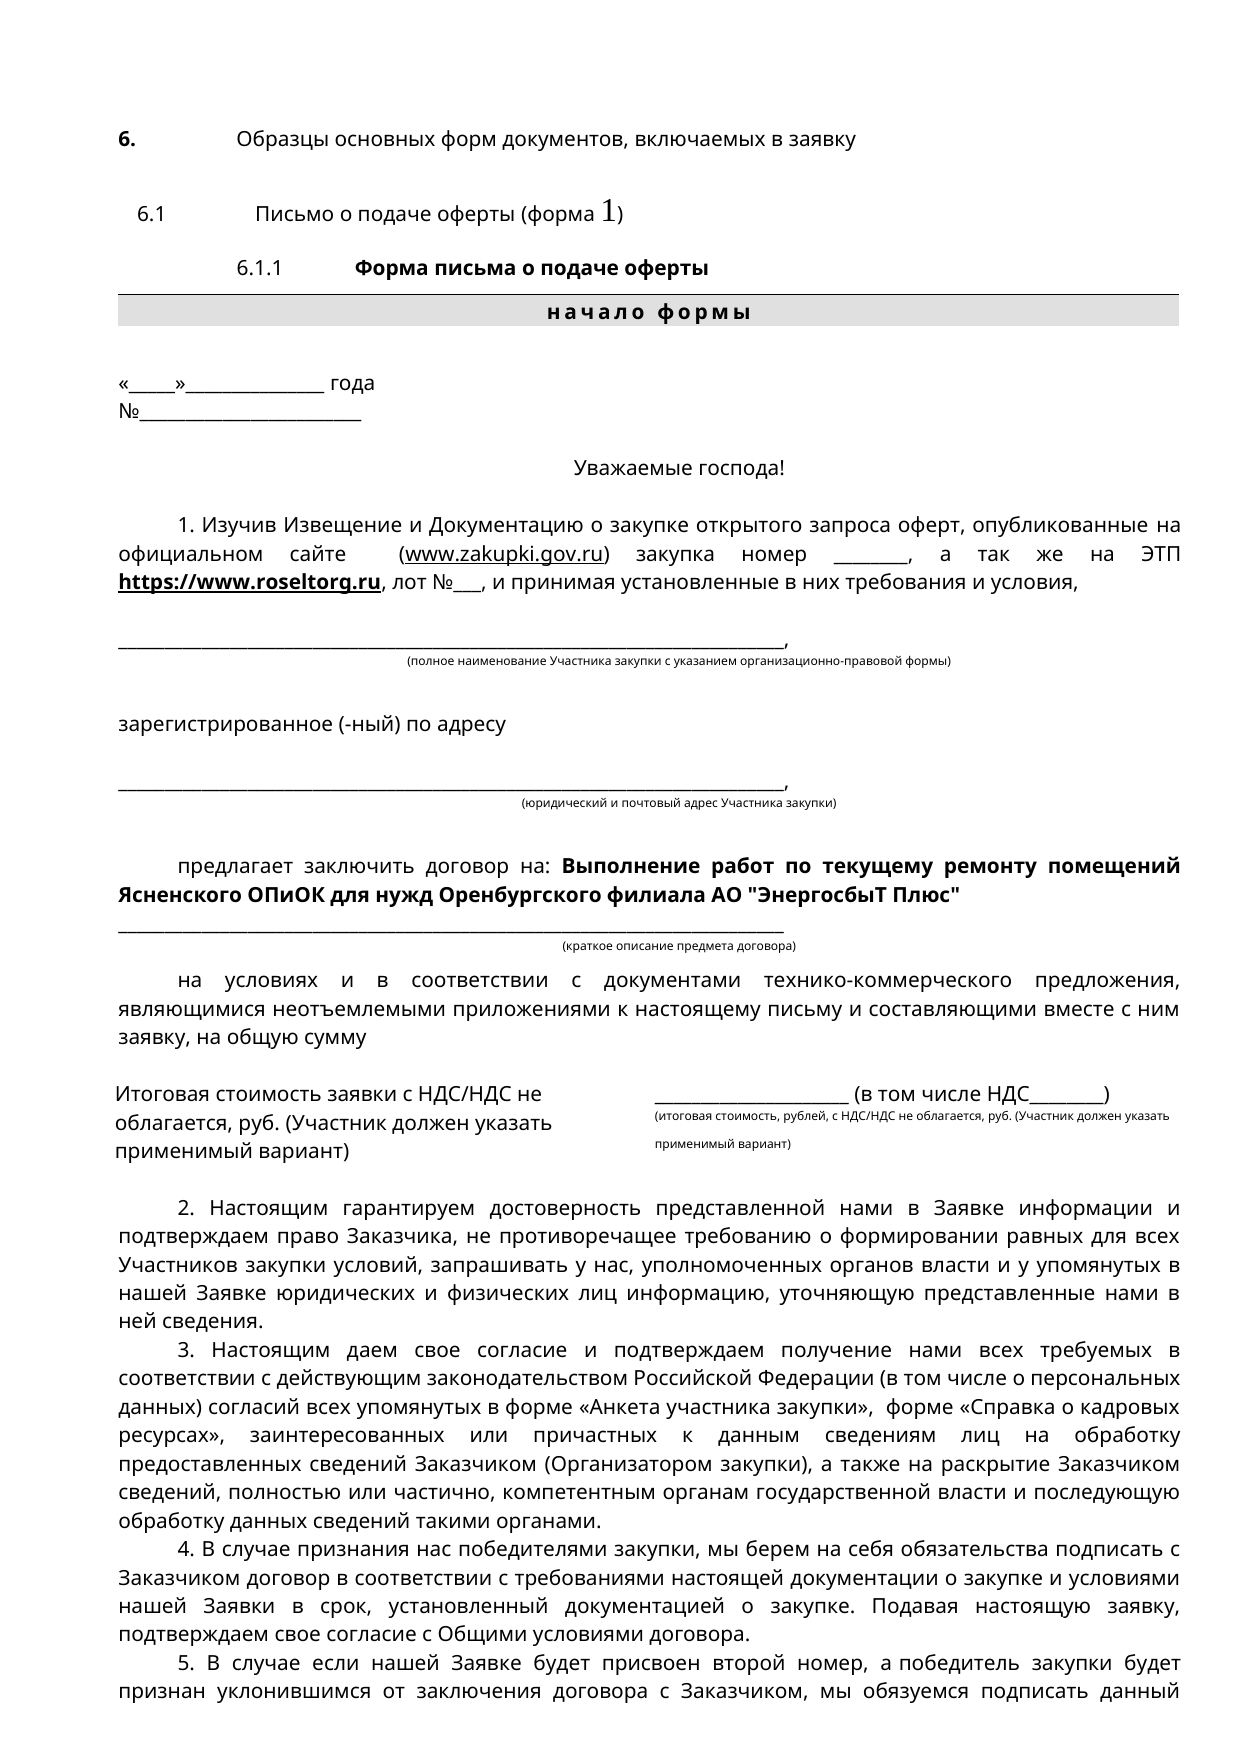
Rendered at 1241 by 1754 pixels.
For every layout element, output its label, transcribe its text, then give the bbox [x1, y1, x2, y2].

subtitle Образцы основных форм документов, включаемых в заявку [118, 124, 1181, 152]
text предлагает заключить договор на: Выполнение работ по текущему ремонту помещений Ясненского ОПиОК для нужд Оренбургского филиала АО "ЭнергосбыТ Плюс" [118, 852, 1181, 908]
text 4. В случае признания нас победителями закупки, мы берем на себя обязательства подписать с Заказчиком договор в соответствии с требованиями настоящей документации о закупке и условиями нашей Заявки в срок, установленный документацией о закупке. Подавая настоящую заявку, подтверждаем свое согласие с Общими условиями договора. [118, 1534, 1181, 1648]
text «_____»_______________ года [118, 368, 635, 397]
text 2. Настоящим гарантируем достоверность представленной нами в Заявке информации и подтверждаем право Заказчика, не противоречащее требованию о формировании равных для всех Участников закупки условий, запрашивать у нас, уполномоченных органов власти и у упомянутых в нашей Заявке юридических и физических лиц информацию, уточняющую представленные нами в ней сведения. [118, 1193, 1181, 1335]
list Форма письма о подаче оферты [236, 253, 1181, 282]
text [118, 1648, 1181, 1705]
text (юридический и почтовый адрес Участника закупки) [118, 795, 1181, 823]
text ________________________________________________________________________, [118, 624, 1181, 653]
text Уважаемые господа! [118, 453, 1181, 482]
table_header _____________________ (в том числе НДС________) (итоговая стоимость, рублей, с НДС/НДС не облагается, руб. (Участник должен указать применимый вариант) [643, 1079, 1183, 1164]
subtitle Письмо о подаче оферты (форма 1) [137, 190, 1181, 228]
text 1. Изучив Извещение и Документацию о закупке открытого запроса оферт, опубликованные на официальном сайте (www.zakupki.gov.ru) закупка номер ________, а так же на ЭТП https://www.roseltorg.ru, лот №___, и принимая установленные в них требования и условия, [118, 510, 1181, 596]
text (полное наименование Участника закупки с указанием организационно-правовой формы) [118, 653, 1181, 681]
text начало формы [118, 295, 1179, 326]
text на условиях и в соответствии с документами технико-коммерческого предложения, являющимися неотъемлемыми приложениями к настоящему письму и составляющими вместе с ним заявку, на общую сумму [118, 965, 1181, 1051]
text ________________________________________________________________________, [118, 766, 1181, 795]
text ________________________________________________________________________ [118, 908, 1181, 937]
table_header Итоговая стоимость заявки с НДС/НДС не облагается, руб. (Участник должен указать применимый вариант) [103, 1079, 643, 1164]
text №________________________ [118, 397, 635, 425]
text зарегистрированное (-ный) по адресу [118, 709, 1181, 738]
text (краткое описание предмета договора) [118, 937, 1181, 965]
text 3. Настоящим даем свое согласие и подтверждаем получение нами всех требуемых в соответствии с действующим законодательством Российской Федерации (в том числе о персональных данных) согласий всех упомянутых в форме «Анкета участника закупки», форме «Справка о кадровых ресурсах», заинтересованных или причастных к данным сведениям лиц на обработку предоставленных сведений Заказчиком (Организатором закупки), а также на раскрытие Заказчиком сведений, полностью или частично, компетентным органам государственной власти и последующую обработку данных сведений такими органами. [118, 1335, 1181, 1534]
